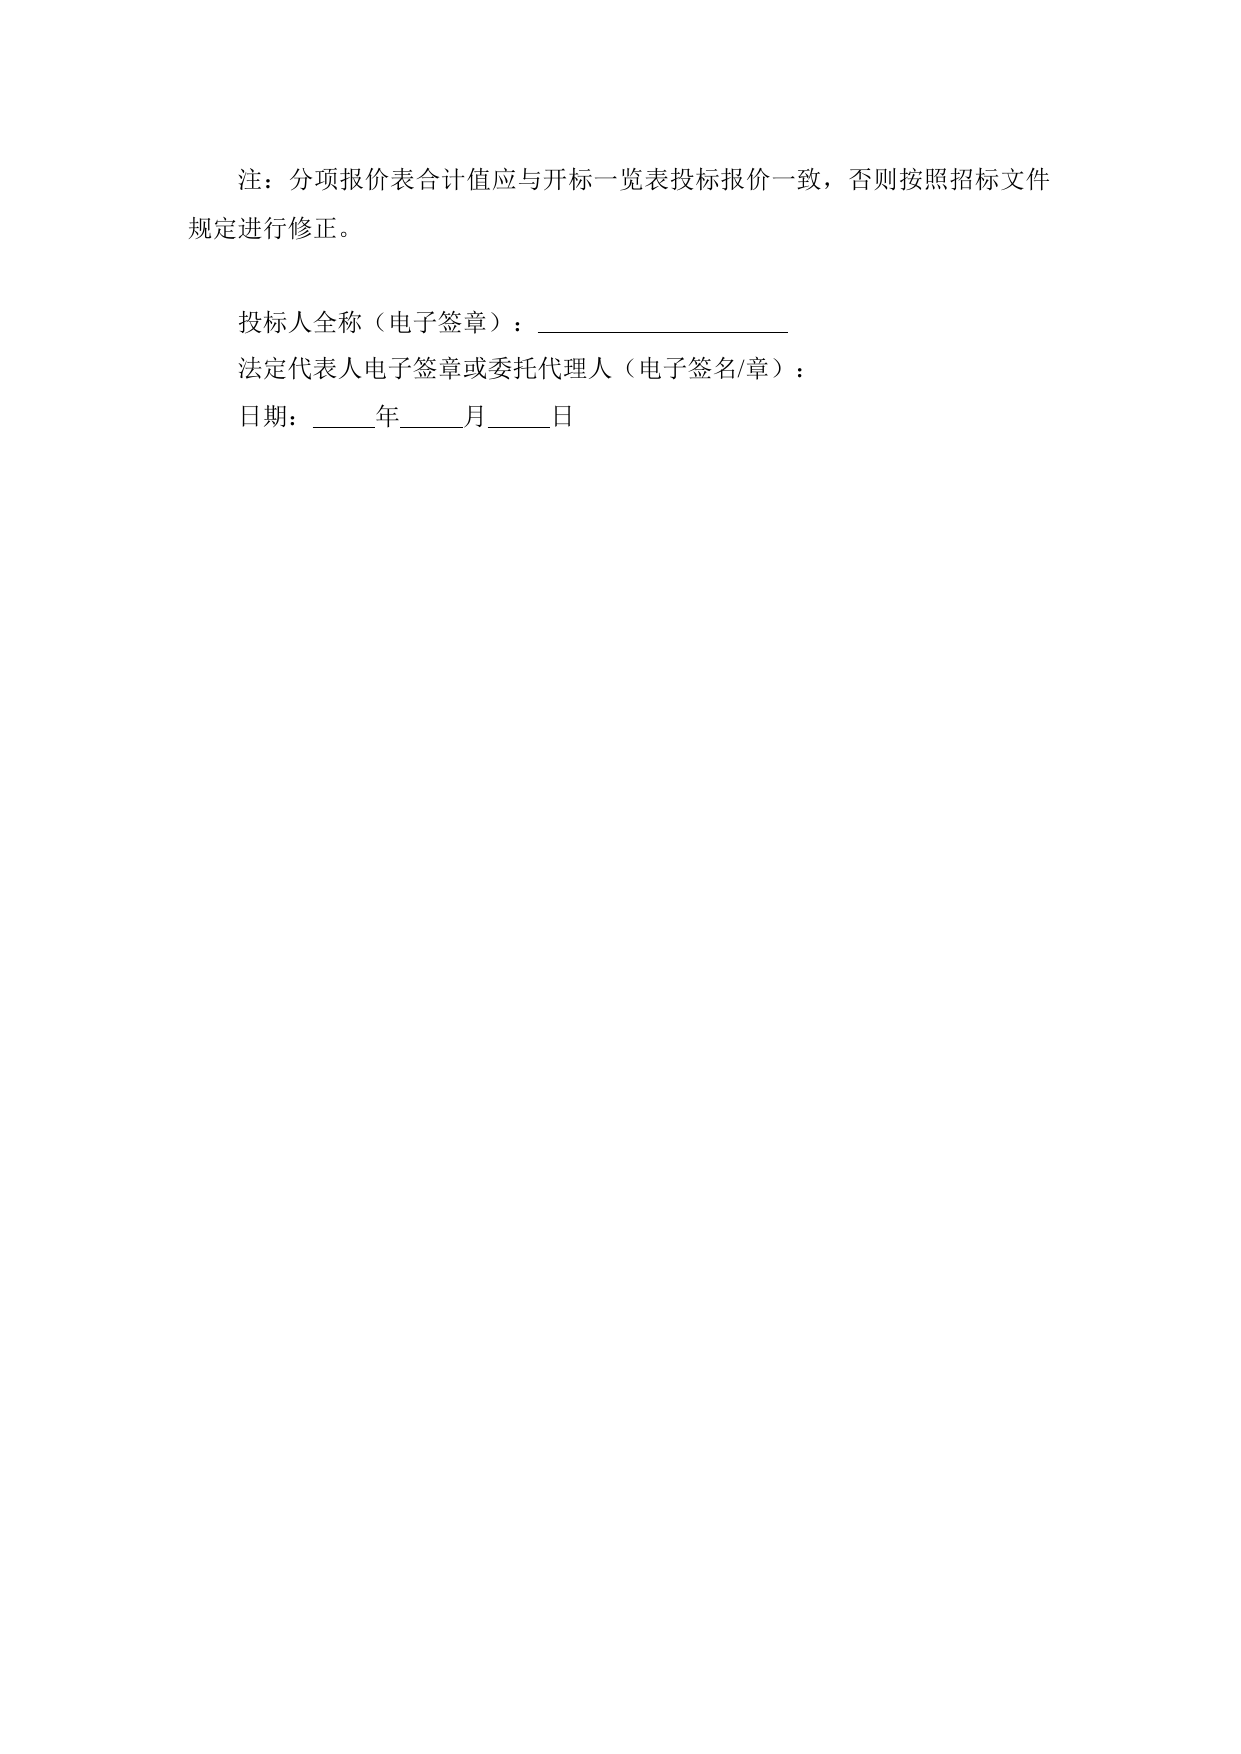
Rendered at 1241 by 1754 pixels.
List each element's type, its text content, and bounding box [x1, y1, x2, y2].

text 法定代表人电子签章或委托代理人（电子签名/章）： [187, 351, 1053, 383]
text 日期： 年 月 日 [187, 399, 1053, 431]
text 注：分项报价表合计值应与开标一览表投标报价一致，否则按照招标文件规定进行修正。 [187, 162, 1053, 243]
text 投标人全称（电子签章）： [187, 304, 1053, 337]
